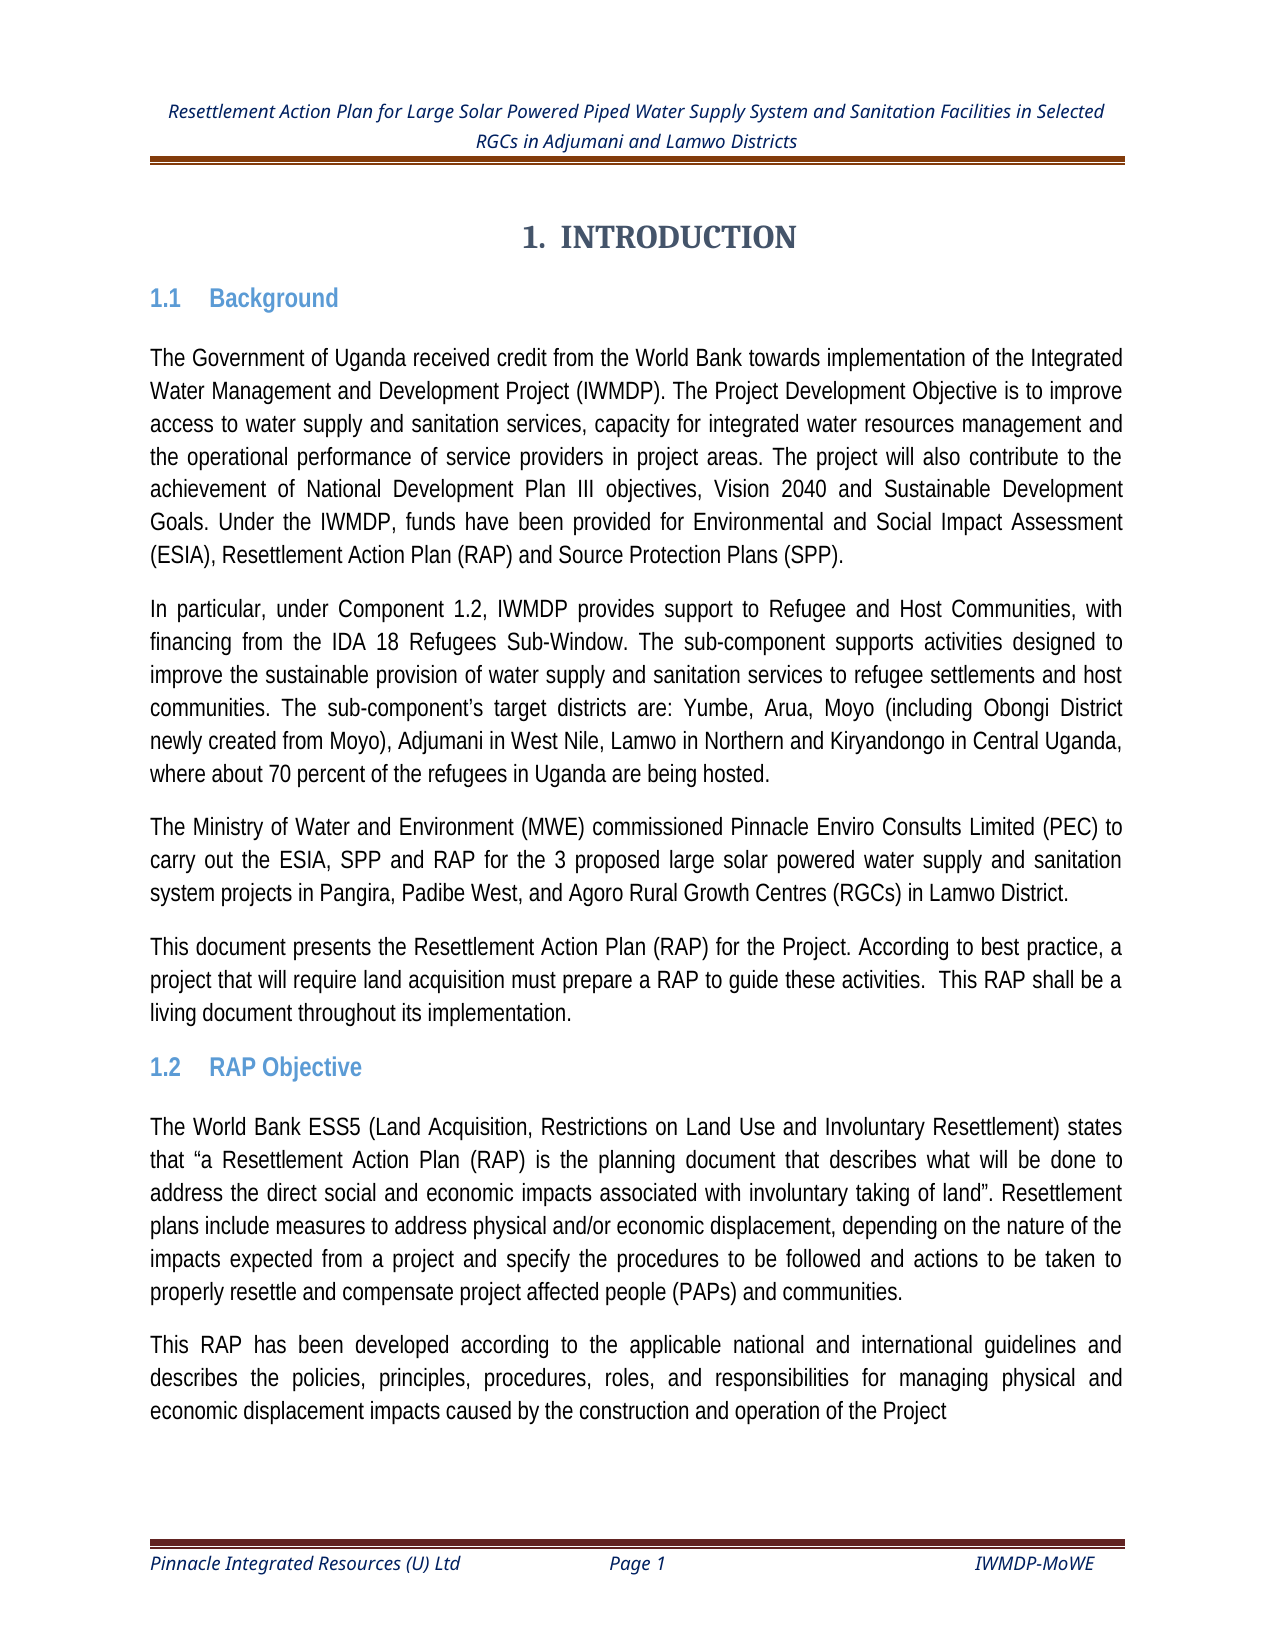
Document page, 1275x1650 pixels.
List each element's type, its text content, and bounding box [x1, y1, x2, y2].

subtitle INTRODUCTION [195, 219, 1125, 257]
text The Ministry of Water and Environment (MWE) commissioned Pinnacle Enviro Consults Limited (PEC) to carry out the ESIA, SPP and RAP for the 3 proposed large solar powered water supply and sanitation system projects in Pangira, Padibe West, and Agoro Rural Growth Centres (RGCs) in Lamwo District. [150, 812, 1125, 907]
text This document presents the Resettlement Action Plan (RAP) for the Project. According to best practice, a project that will require land acquisition must prepare a RAP to guide these activities. This RAP shall be a living document throughout its implementation. [150, 932, 1125, 1026]
subtitle Background [150, 282, 1125, 313]
text This RAP has been developed according to the applicable national and international guidelines and describes the policies, principles, procedures, roles, and responsibilities for managing physical and economic displacement impacts caused by the construction and operation of the Project [150, 1331, 1125, 1425]
text The World Bank ESS5 (Land Acquisition, Restrictions on Land Use and Involuntary Resettlement) states that “a Resettlement Action Plan (RAP) is the planning document that describes what will be done to address the direct social and economic impacts associated with involuntary taking of land”. Resettlement plans include measures to address physical and/or economic displacement, depending on the nature of the impacts expected from a project and specify the procedures to be followed and actions to be taken to properly resettle and compensate project affected people (PAPs) and communities. [150, 1112, 1125, 1305]
text In particular, under Component 1.2, IWMDP provides support to Refugee and Host Communities, with financing from the IDA 18 Refugees Sub-Window. The sub-component supports activities designed to improve the sustainable provision of water supply and sanitation services to refugee settlements and host communities. The sub-component’s target districts are: Yumbe, Arua, Moyo (including Obongi District newly created from Moyo), Adjumani in West Nile, Lamwo in Northern and Kiryandongo in Central Uganda, where about 70 percent of the refugees in Uganda are being hosted. [150, 594, 1125, 787]
subtitle RAP Objective [150, 1052, 1125, 1083]
text The Government of Uganda received credit from the World Bank towards implementation of the Integrated Water Management and Development Project (IWMDP). The Project Development Objective is to improve access to water supply and sanitation services, capacity for integrated water resources management and the operational performance of service providers in project areas. The project will also contribute to the achievement of National Development Plan III objectives, Vision 2040 and Sustainable Development Goals. Under the IWMDP, funds have been provided for Environmental and Social Impact Assessment (ESIA), Resettlement Action Plan (RAP) and Source Protection Plans (SPP). [150, 343, 1125, 569]
